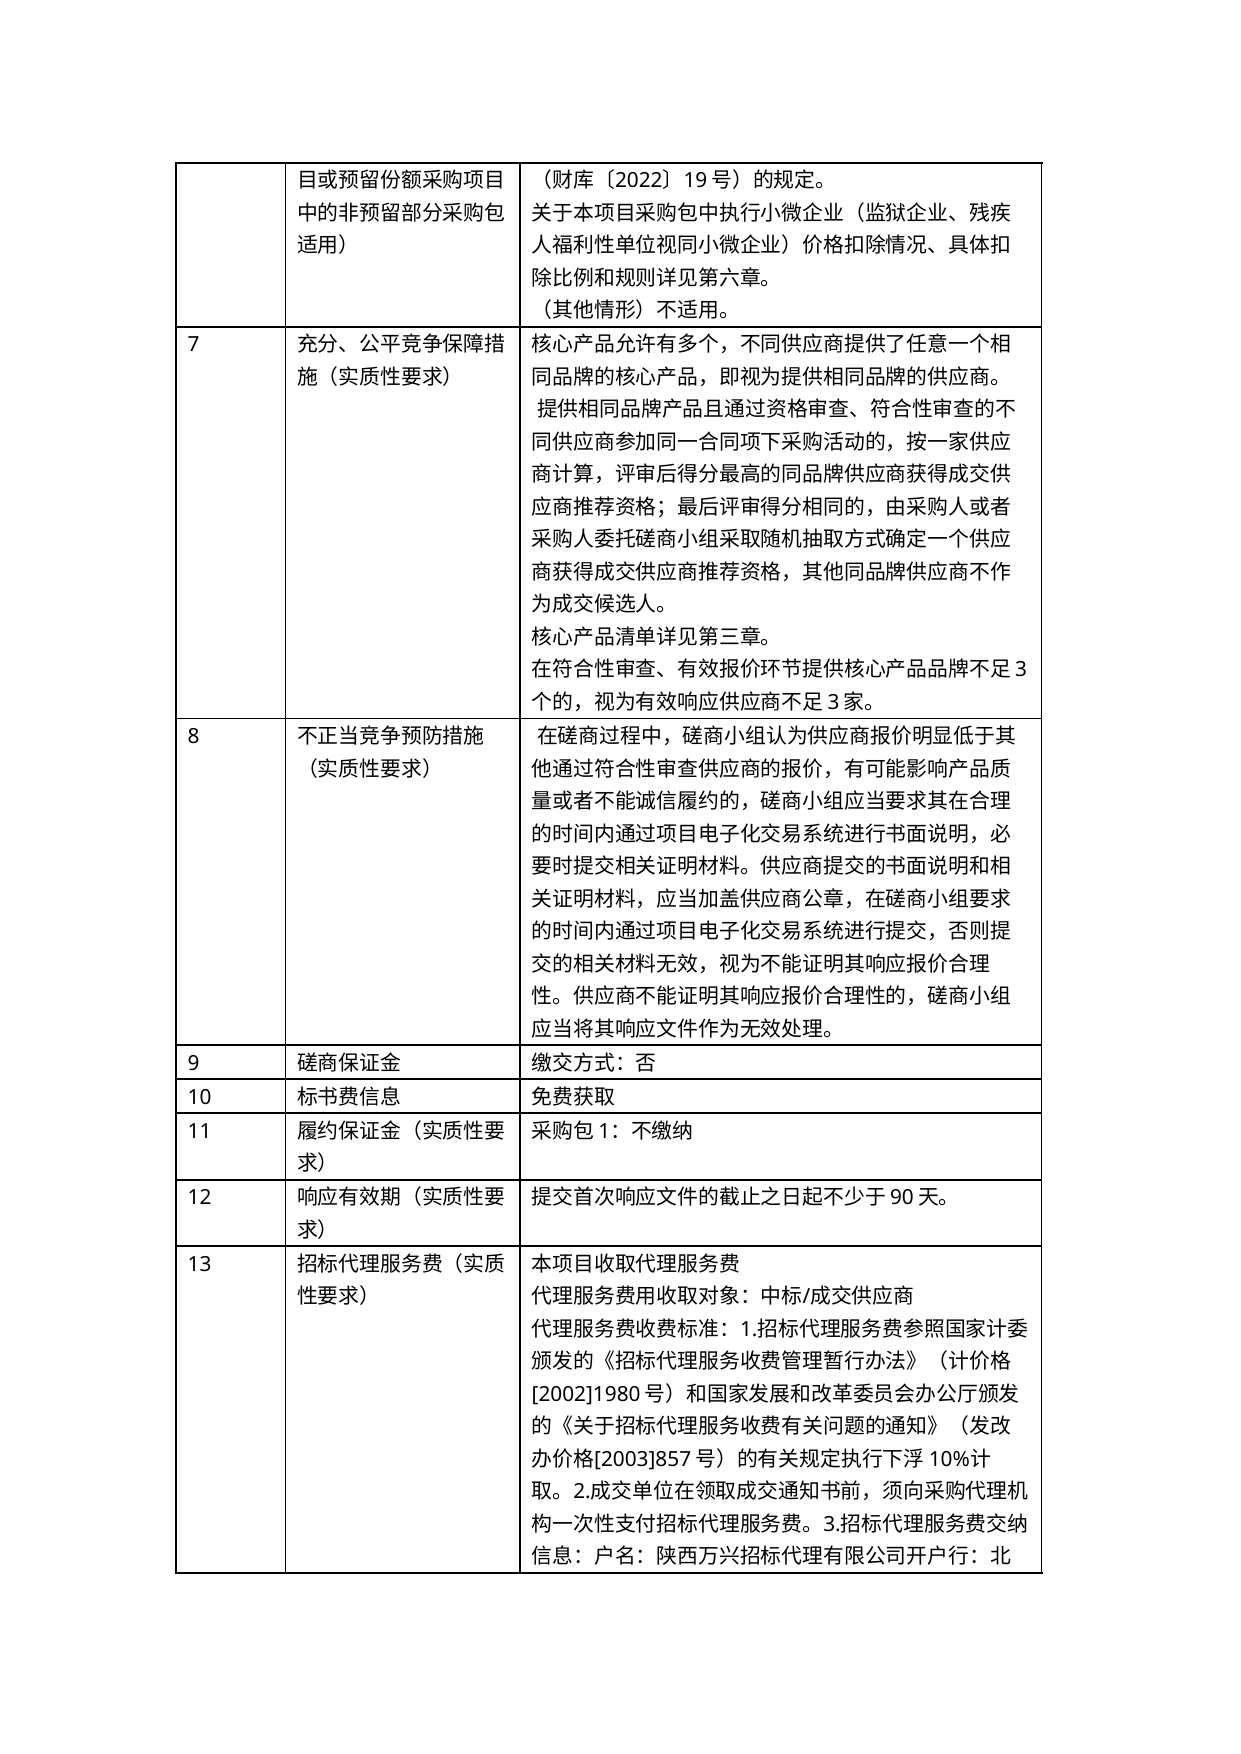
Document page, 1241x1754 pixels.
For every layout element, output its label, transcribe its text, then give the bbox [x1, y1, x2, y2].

table_cell 采购包1：不缴纳 [521, 1114, 1041, 1179]
table_cell 响应有效期（实质性要求） [286, 1181, 519, 1245]
table_cell 13 [177, 1247, 285, 1572]
table_cell 磋商保证金 [286, 1046, 519, 1078]
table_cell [521, 164, 1041, 326]
table_cell 履约保证金（实质性要求） [286, 1114, 519, 1179]
table_cell 招标代理服务费（实质性要求） [286, 1247, 519, 1572]
table_cell 不正当竞争预防措施（实质性要求） [286, 719, 519, 1044]
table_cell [286, 164, 519, 326]
table_cell 核心产品允许有多个，不同供应商提供了任意一个相同品牌的核心产品，即视为提供相同品牌的供应商。 提供相同品牌产品且通过资格审查、符合性审查的不同供应商参加同一合同项下采购活动的，按一家供应商计算，评审后得分最高的同品牌供应商获得成交供应商推荐资格；最后评审得分相同的，由采购人或者采购人委托磋商小组采取随机抽取方式确定一个供应商获得成交供应商推荐资格，其他同品牌供应商不作为成交候选人。 核心产品清单详见第三章。 在符合性审查、有效报价环节提供核心产品品牌不足3个的，视为有效响应供应商不足3家。 [521, 328, 1041, 718]
table_cell 标书费信息 [286, 1080, 519, 1112]
table_cell 6 [177, 164, 285, 326]
table_cell 12 [177, 1181, 285, 1245]
table_cell 7 [177, 328, 285, 718]
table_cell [521, 1247, 1041, 1572]
table_cell 8 [177, 719, 285, 1044]
table_cell 在磋商过程中，磋商小组认为供应商报价明显低于其他通过符合性审查供应商的报价，有可能影响产品质量或者不能诚信履约的，磋商小组应当要求其在合理的时间内通过项目电子化交易系统进行书面说明，必要时提交相关证明材料。供应商提交的书面说明和相关证明材料，应当加盖供应商公章，在磋商小组要求的时间内通过项目电子化交易系统进行提交，否则提交的相关材料无效，视为不能证明其响应报价合理性。供应商不能证明其响应报价合理性的，磋商小组应当将其响应文件作为无效处理。 [521, 719, 1041, 1044]
table_cell 11 [177, 1114, 285, 1179]
table_cell 缴交方式：否 [521, 1046, 1041, 1078]
table_cell 充分、公平竞争保障措施（实质性要求） [286, 328, 519, 718]
table_cell 提交首次响应文件的截止之日起不少于90天。 [521, 1181, 1041, 1245]
table_cell 10 [177, 1080, 285, 1112]
table_cell 9 [177, 1046, 285, 1078]
table_cell 免费获取 [521, 1080, 1041, 1112]
